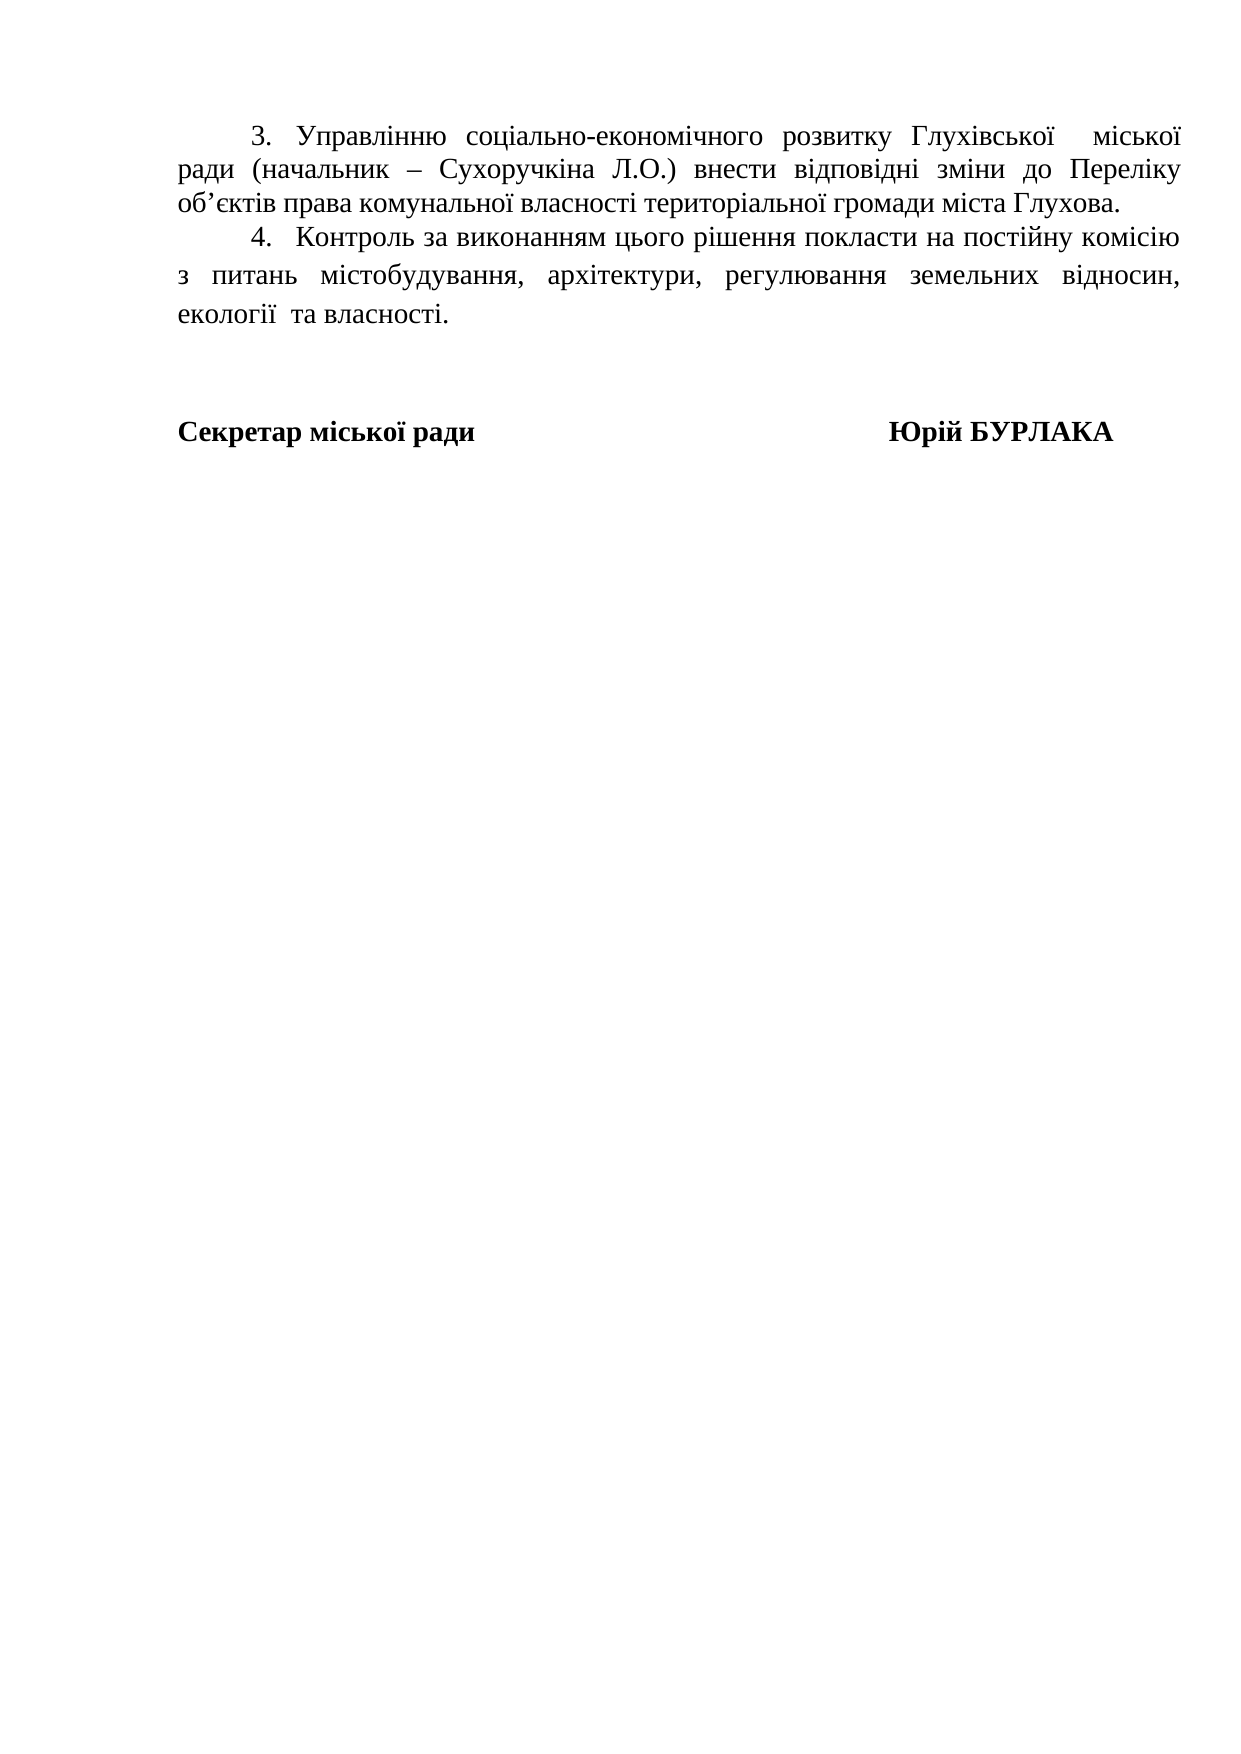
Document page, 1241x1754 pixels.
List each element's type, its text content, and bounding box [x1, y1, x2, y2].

list Контроль за виконанням цього рішення покласти на постійну комісію з питань містобудування, архітектури, регулювання земельних відносин, екології та власності. [177, 219, 1181, 329]
text Секретар міської ради Юрій БУРЛАКА [177, 414, 1181, 448]
list Управлінню соціально-економічного розвитку Глухівської міської ради (начальник – Сухоручкіна Л.О.) внести відповідні зміни до Переліку об’єктів права комунальної власності територіальної громади міста Глухова. [177, 118, 1181, 219]
